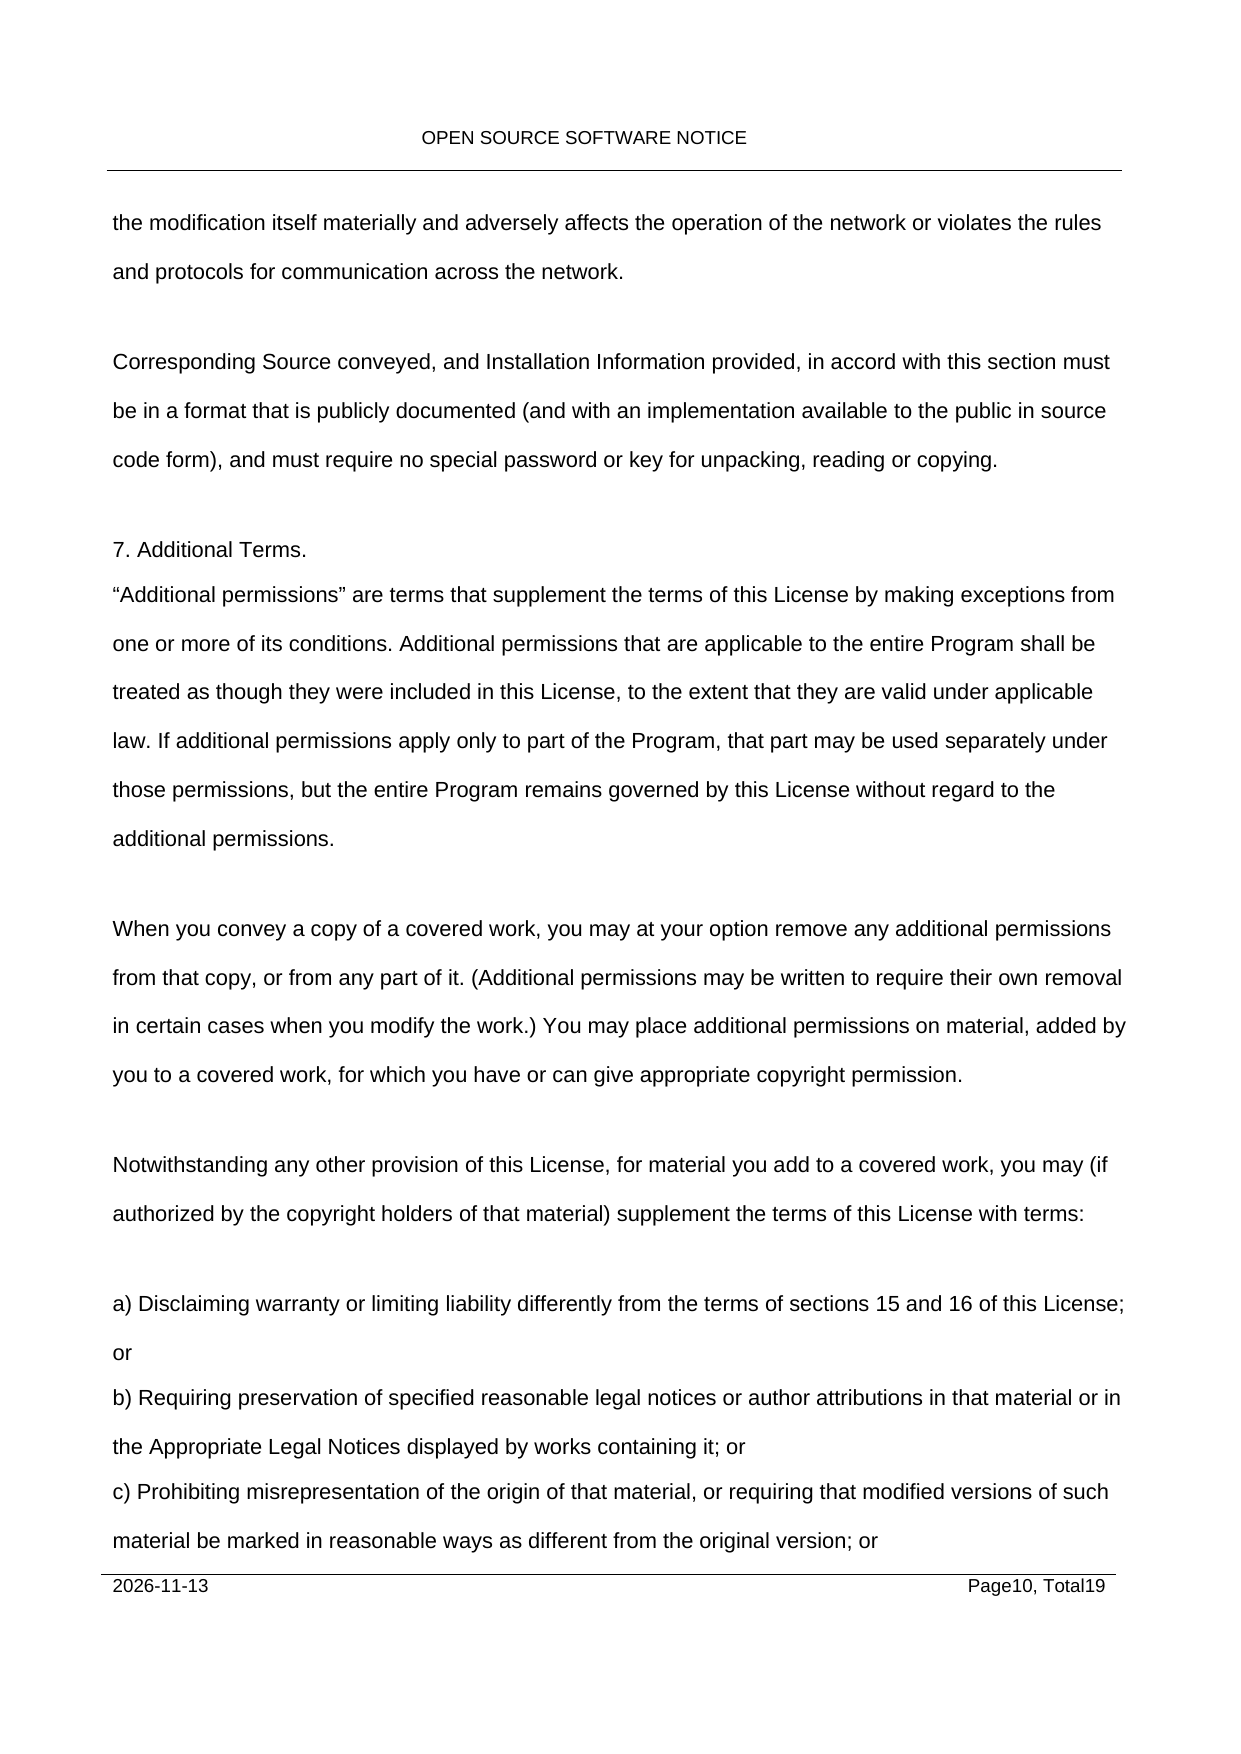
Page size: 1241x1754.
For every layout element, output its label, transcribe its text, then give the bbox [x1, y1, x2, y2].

text Corresponding Source conveyed, and Installation Information provided, in accord with this section must be in a format that is publicly documented (and with an implementation available to the public in source code form), and must require no special password or key for unpacking, reading or copying. [112, 345, 1128, 475]
text When you convey a copy of a covered work, you may at your option remove any additional permissions from that copy, or from any part of it. (Additional permissions may be written to require their own removal in certain cases when you modify the work.) You may place additional permissions on material, added by you to a covered work, for which you have or can give appropriate copyright permission. [112, 912, 1128, 1091]
text a) Disclaiming warranty or limiting liability differently from the terms of sections 15 and 16 of this License; or [112, 1287, 1128, 1369]
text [112, 206, 1128, 288]
text “Additional permissions” are terms that supplement the terms of this License by making exceptions from one or more of its conditions. Additional permissions that are applicable to the entire Program shall be treated as though they were included in this License, to the extent that they are valid under applicable law. If additional permissions apply only to part of the Program, that part may be used separately under those permissions, but the entire Program remains governed by this License without regard to the additional permissions. [112, 578, 1128, 854]
text c) Prohibiting misrepresentation of the origin of that material, or requiring that modified versions of such material be marked in reasonable ways as different from the original version; or [112, 1475, 1128, 1556]
text Notwithstanding any other provision of this License, for material you add to a covered work, you may (if authorized by the copyright holders of that material) supplement the terms of this License with terms: [112, 1148, 1128, 1230]
text 7. Additional Terms. [112, 533, 1128, 566]
text b) Requiring preservation of specified reasonable legal notices or author attributions in that material or in the Appropriate Legal Notices displayed by works containing it; or [112, 1381, 1128, 1463]
